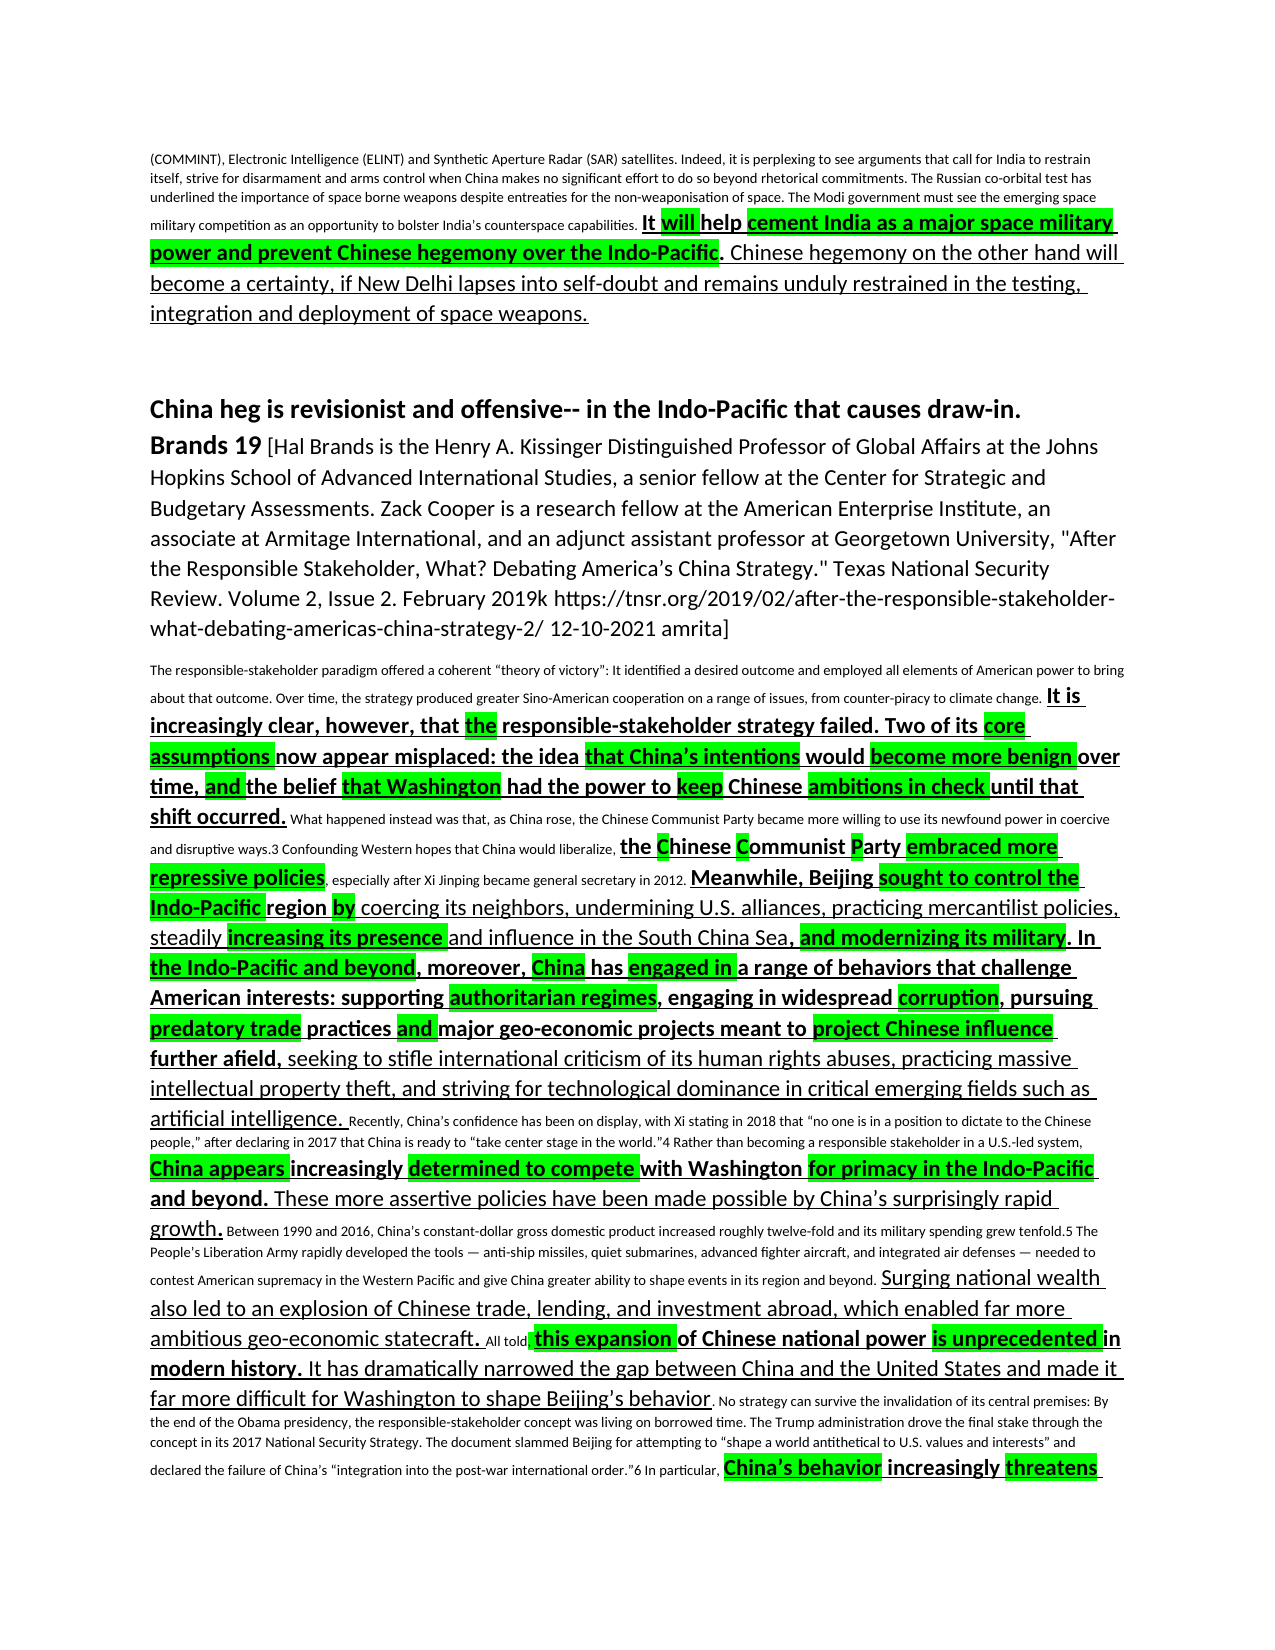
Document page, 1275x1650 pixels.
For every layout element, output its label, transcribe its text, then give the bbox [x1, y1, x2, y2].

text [150, 661, 1125, 1481]
text Brands 19 [Hal Brands is the Henry A. Kissinger Distinguished Professor of Global Affairs at the Johns Hopkins School of Advanced International Studies, a senior fellow at the Center for Strategic and Budgetary Assessments. Zack Cooper is a research fellow at the American Enterprise Institute, an associate at Armitage International, and an adjunct assistant professor at Georgetown University, "After the Responsible Stakeholder, What? Debating America’s China Strategy." Texas National Security Review. Volume 2, Issue 2. February 2019k https://tnsr.org/2019/02/after-the-responsible-stakeholder-what-debating-americas-china-strategy-2/ 12-10-2021 amrita] [150, 428, 1125, 643]
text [150, 150, 1125, 327]
subtitle China heg is revisionist and offensive-- in the Indo-Pacific that causes draw-in. [150, 393, 1125, 426]
